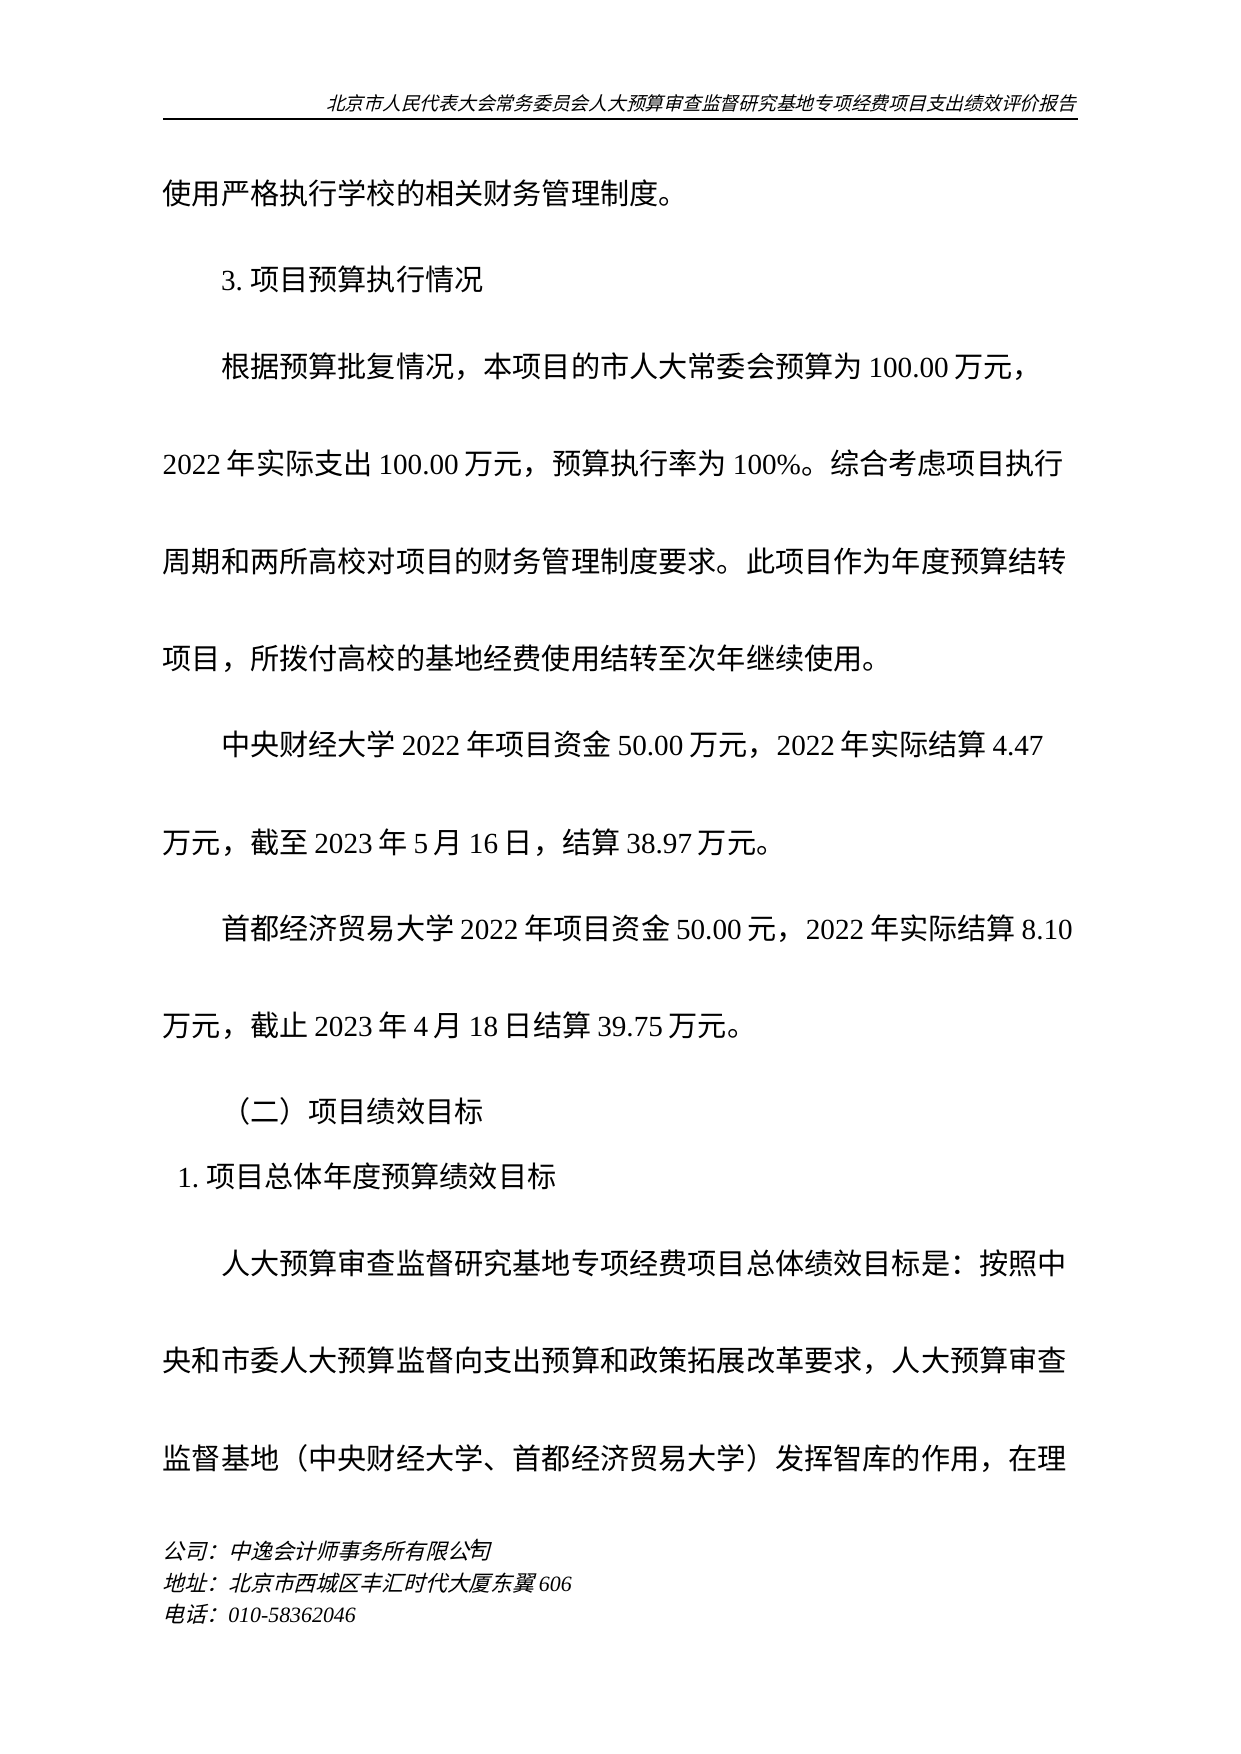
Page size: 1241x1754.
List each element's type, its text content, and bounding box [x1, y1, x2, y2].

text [162, 1229, 1078, 1489]
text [162, 159, 1078, 224]
list 项目总体年度预算绩效目标 [162, 1143, 1078, 1208]
text 首都经济贸易大学2022年项目资金50.00元，2022年实际结算8.10万元，截止2023年4月18日结算39.75万元。 [162, 894, 1078, 1057]
text 中央财经大学2022年项目资金50.00万元，2022年实际结算4.47万元，截至2023年5月16日，结算38.97万元。 [162, 710, 1078, 873]
text （二）项目绩效目标 [162, 1078, 1078, 1143]
text 根据预算批复情况，本项目的市人大常委会预算为100.00万元，2022年实际支出100.00万元，预算执行率为100%。综合考虑项目执行周期和两所高校对项目的财务管理制度要求。此项目作为年度预算结转项目，所拨付高校的基地经费使用结转至次年继续使用。 [162, 332, 1078, 689]
list 项目预算执行情况 [162, 246, 1078, 311]
